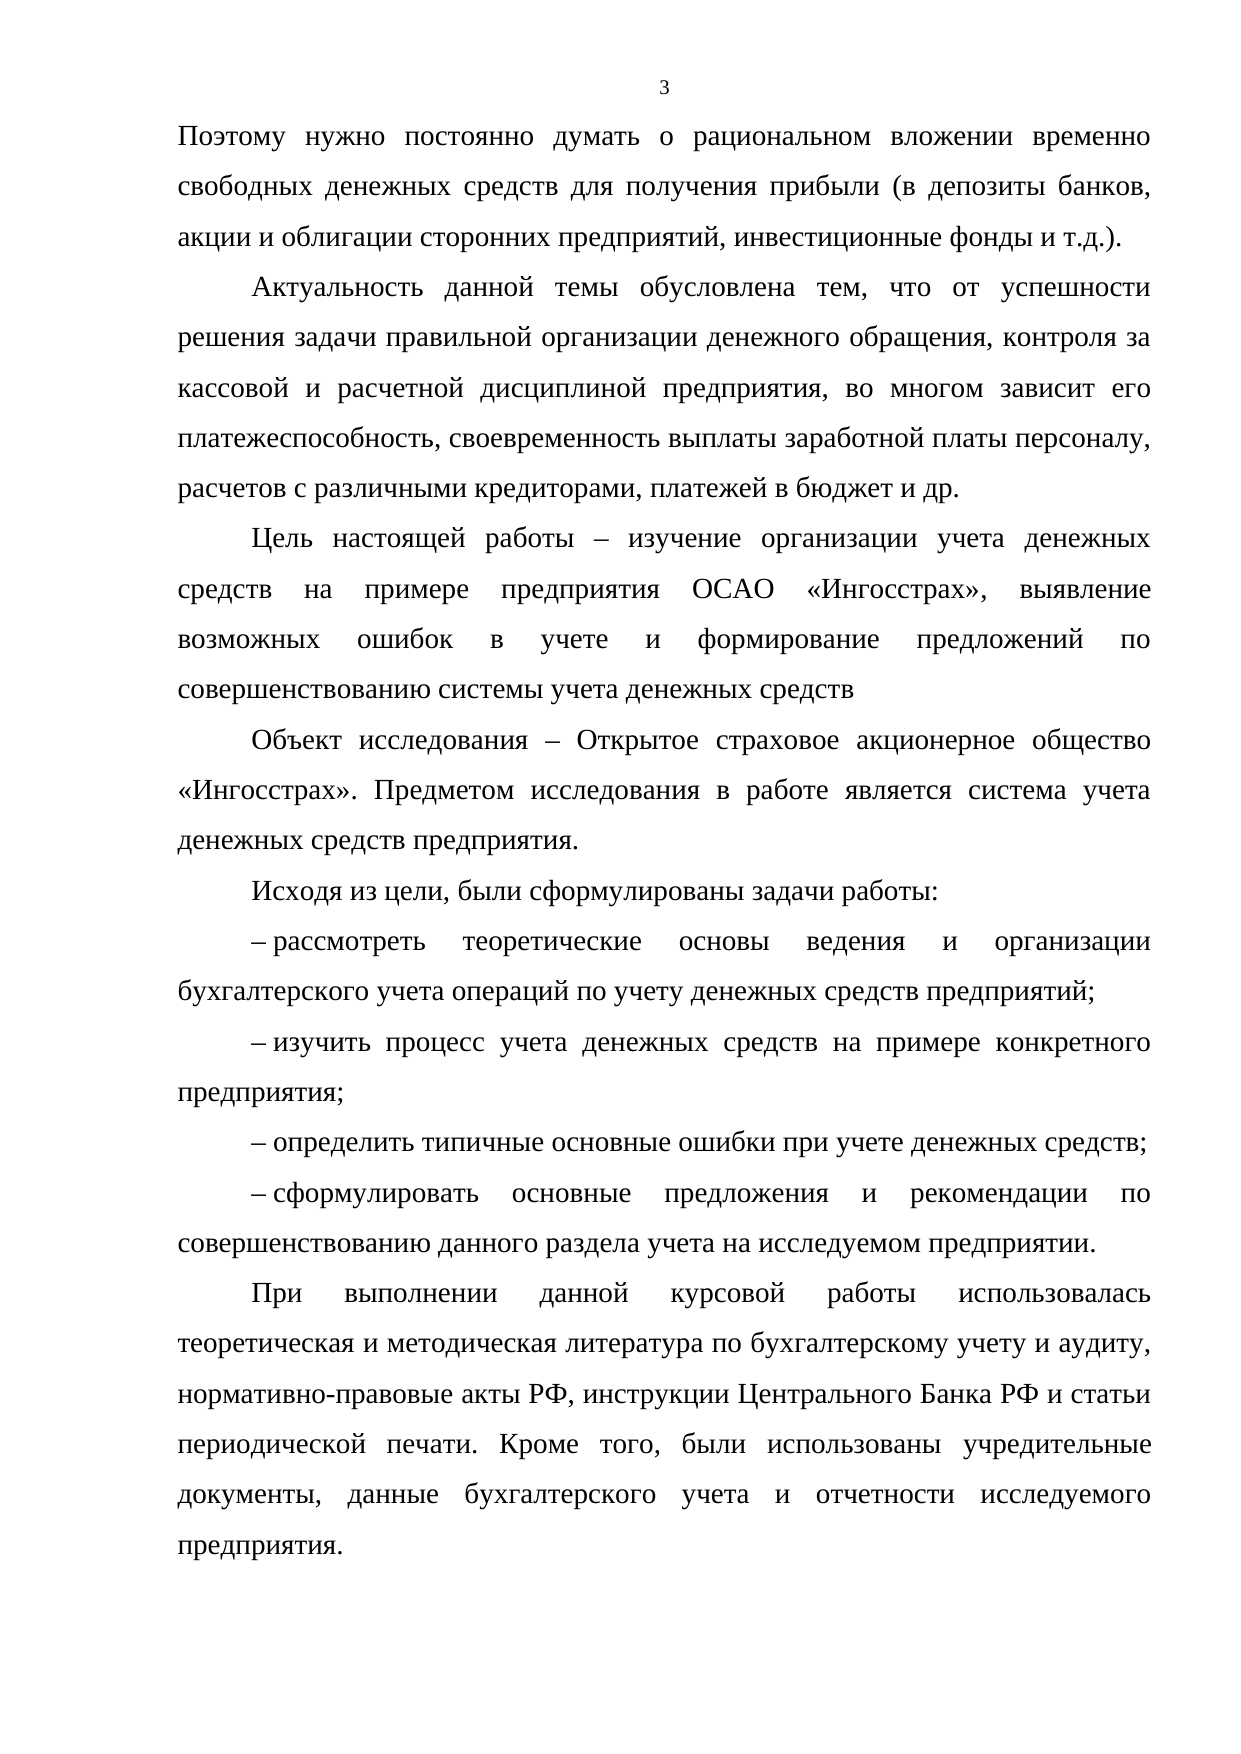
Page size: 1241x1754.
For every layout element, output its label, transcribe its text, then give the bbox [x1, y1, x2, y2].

text Цель настоящей работы – изучение организации учета денежных средств на примере предприятия ОСАО «Ингосстрах», выявление возможных ошибок в учете и формирование предложений по совершенствованию системы учета денежных средств [177, 521, 1152, 705]
text – изучить процесс учета денежных средств на примере конкретного предприятия; [177, 1024, 1152, 1108]
text – определить типичные основные ошибки при учете денежных средств; [177, 1124, 1152, 1158]
text – рассмотреть теоретические основы ведения и организации бухгалтерского учета операций по учету денежных средств предприятий; [177, 923, 1152, 1007]
text Исходя из цели, были сформулированы задачи работы: [177, 873, 1152, 906]
text Актуальность данной темы обусловлена тем, что от успешности решения задачи правильной организации денежного обращения, контроля за кассовой и расчетной дисциплиной предприятия, во многом зависит его платежеспособность, своевременность выплаты заработной платы персоналу, расчетов с различными кредиторами, платежей в бюджет и др. [177, 269, 1152, 504]
text При выполнении данной курсовой работы использовалась теоретическая и методическая литература по бухгалтерскому учету и аудиту, нормативно-правовые акты РФ, инструкции Центрального Банка РФ и статьи периодической печати. Кроме того, были использованы учредительные документы, данные бухгалтерского учета и отчетности исследуемого предприятия. [177, 1275, 1152, 1560]
text Объект исследования – Открытое страховое акционерное общество «Ингосстрах». Предметом исследования в работе является система учета денежных средств предприятия. [177, 722, 1152, 856]
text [177, 118, 1152, 252]
text – сформулировать основные предложения и рекомендации по совершенствованию данного раздела учета на исследуемом предприятии. [177, 1175, 1152, 1258]
